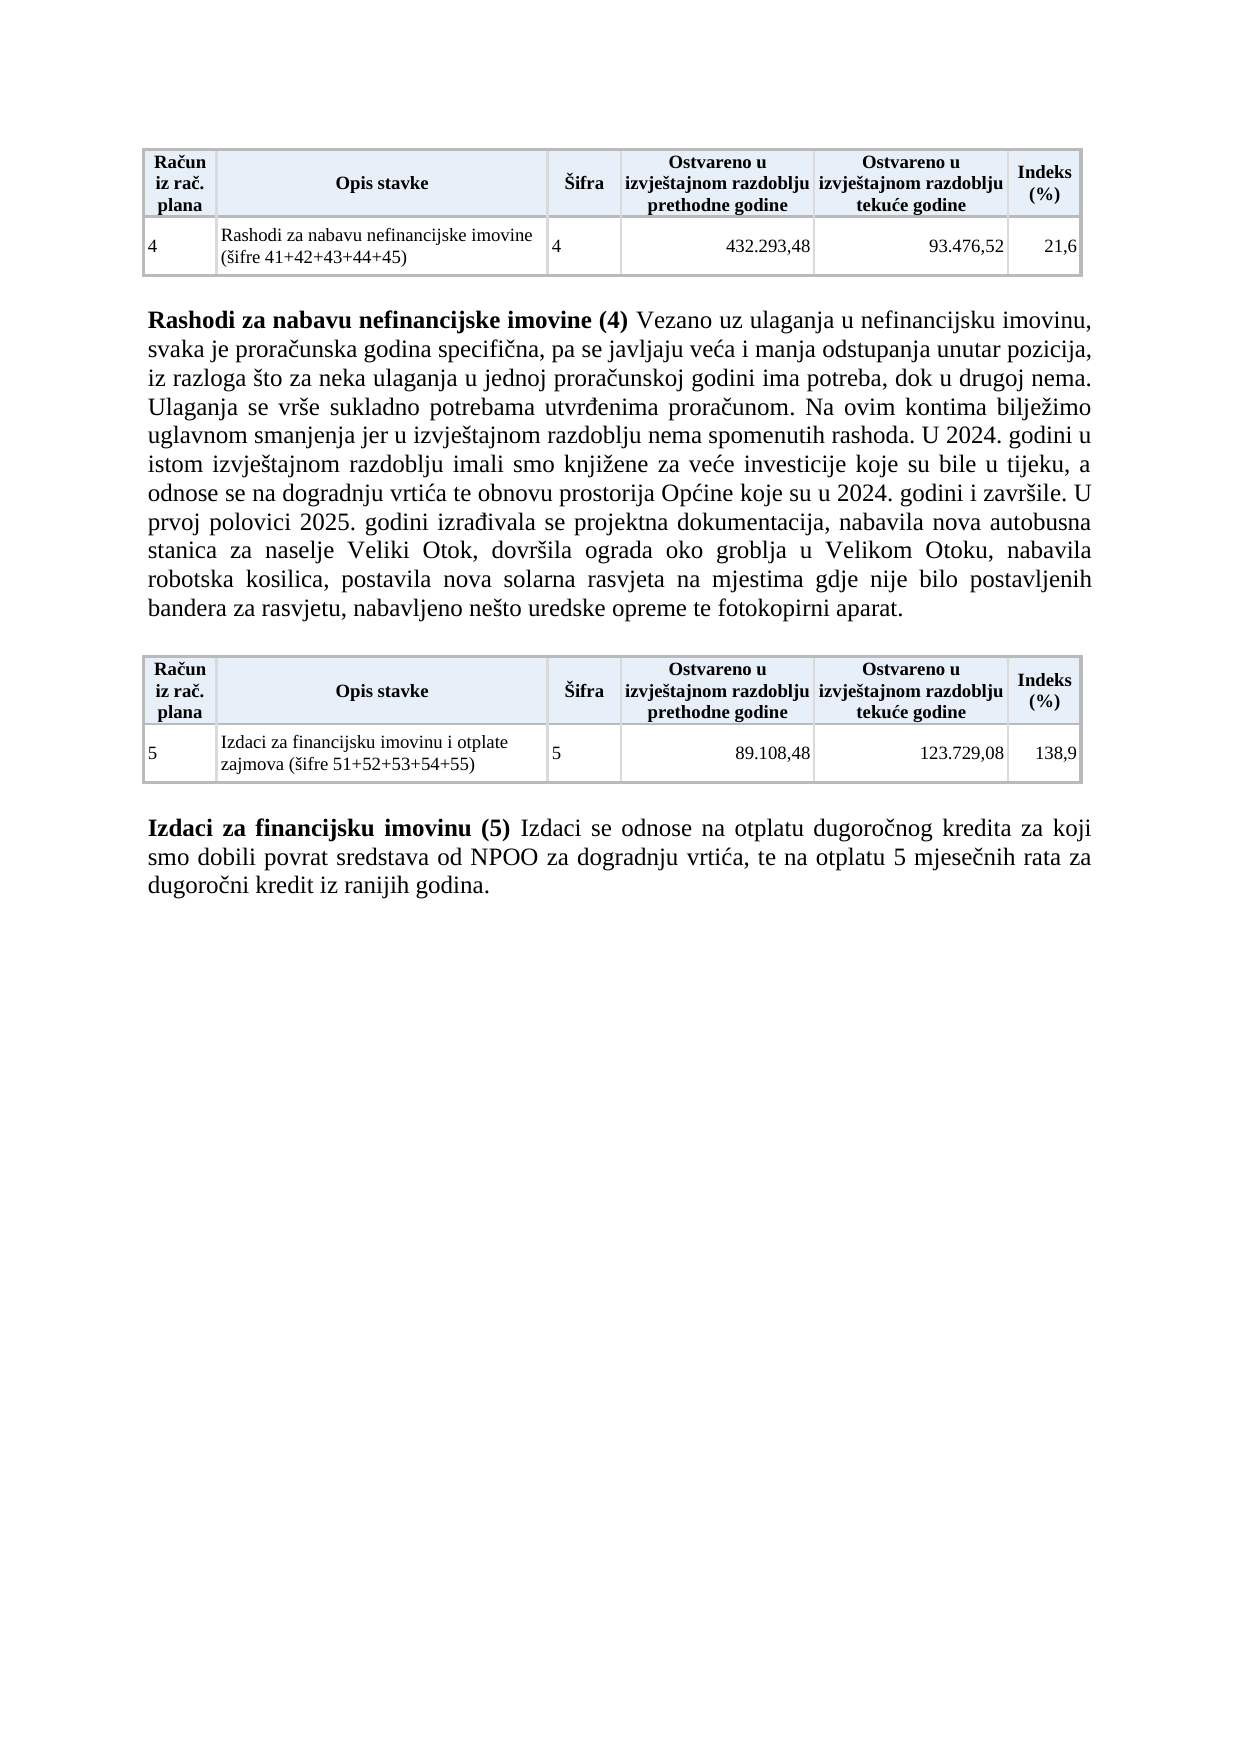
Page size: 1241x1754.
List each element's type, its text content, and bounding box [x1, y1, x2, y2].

table_cell 21,6 [1009, 218, 1079, 274]
table_header Račun iz rač. plana [145, 151, 215, 215]
table_cell 5 [145, 725, 215, 781]
table_header Indeks (%) [1009, 658, 1079, 723]
table_header Opis stavke [218, 151, 546, 215]
table_cell 432.293,48 [622, 218, 813, 274]
table_header Šifra [549, 151, 620, 215]
table_header Ostvareno u izvještajnom razdoblju tekuće godine [815, 658, 1007, 723]
text Izdaci za financijsku imovinu (5) Izdaci se odnose na otplatu dugoročnog kredita za koji smo dobili povrat sredstava od NPOO za dogradnju vrtića, te na otplatu 5 mjesečnih rata za dugoročni kredit iz ranijih godina. [148, 813, 1093, 899]
table_header Ostvareno u izvještajnom razdoblju prethodne godine [622, 151, 813, 215]
table_cell 4 [145, 218, 215, 274]
text Rashodi za nabavu nefinancijske imovine (4) Vezano uz ulaganja u nefinancijsku imovinu, svaka je proračunska godina specifična, pa se javljaju veća i manja odstupanja unutar pozicija, iz razloga što za neka ulaganja u jednoj proračunskoj godini ima potreba, dok u drugoj nema. Ulaganja se vrše sukladno potrebama utvrđenima proračunom. Na ovim kontima bilježimo uglavnom smanjenja jer u izvještajnom razdoblju nema spomenutih rashoda. U 2024. godini u istom izvještajnom razdoblju imali smo knjižene za veće investicije koje su bile u tijeku, a odnose se na dogradnju vrtića te obnovu prostorija Općine koje su u 2024. godini i završile. U prvoj polovici 2025. godini izrađivala se projektna dokumentacija, nabavila nova autobusna stanica za naselje Veliki Otok, dovršila ograda oko groblja u Velikom Otoku, nabavila robotska kosilica, postavila nova solarna rasvjeta na mjestima gdje nije bilo postavljenih bandera za rasvjetu, nabavljeno nešto uredske opreme te fotokopirni aparat. [148, 306, 1093, 622]
table_cell 123.729,08 [815, 725, 1007, 781]
table_header Šifra [549, 658, 620, 723]
table_cell 4 [549, 218, 620, 274]
table_header Indeks (%) [1009, 151, 1079, 215]
table_header Ostvareno u izvještajnom razdoblju tekuće godine [815, 151, 1007, 215]
table_header Opis stavke [218, 658, 546, 723]
table_cell 138,9 [1009, 725, 1079, 781]
table_cell Izdaci za financijsku imovinu i otplate zajmova (šifre 51+52+53+54+55) [218, 725, 546, 781]
table_cell 93.476,52 [815, 218, 1007, 274]
table_cell 89.108,48 [622, 725, 813, 781]
table_cell 5 [549, 725, 620, 781]
table_header Ostvareno u izvještajnom razdoblju prethodne godine [622, 658, 813, 723]
table_cell Rashodi za nabavu nefinancijske imovine (šifre 41+42+43+44+45) [218, 218, 546, 274]
table_header Račun iz rač. plana [145, 658, 215, 723]
